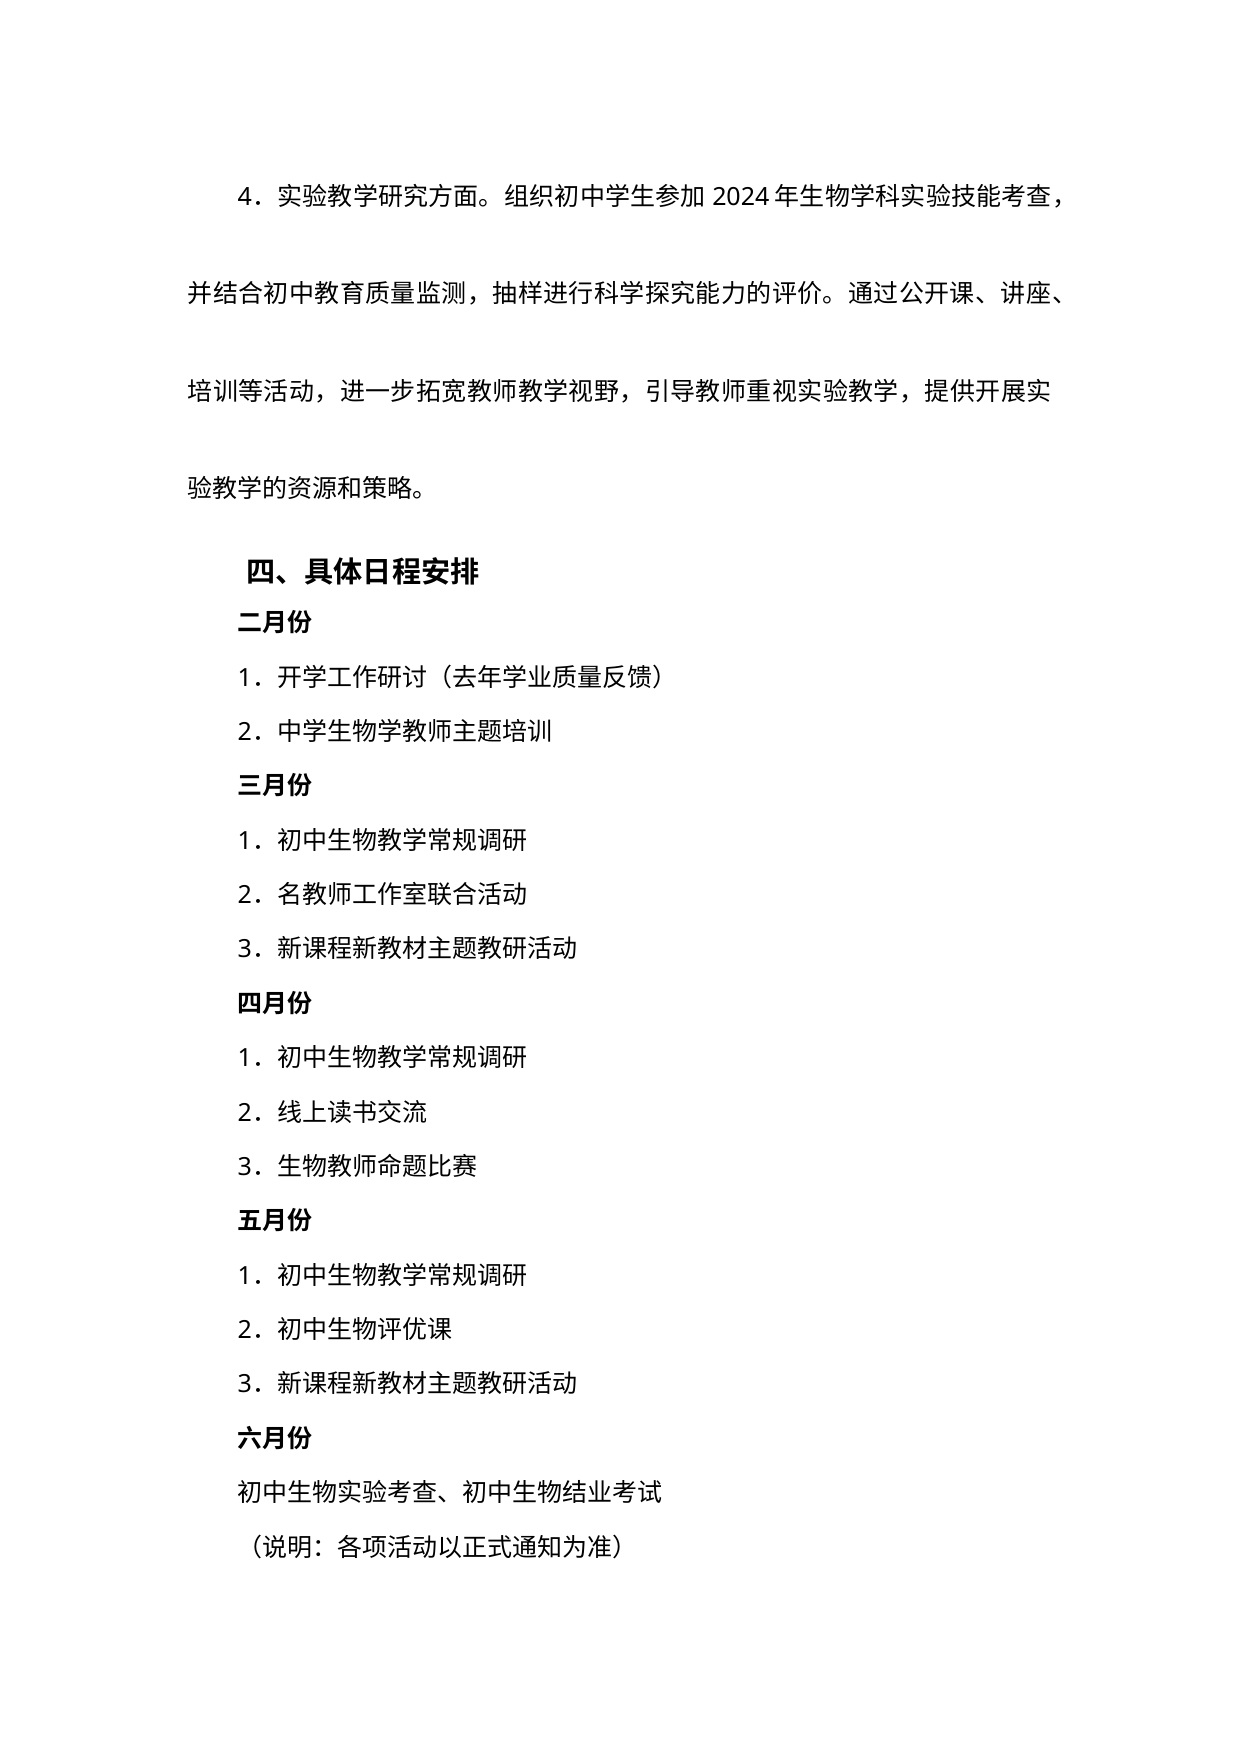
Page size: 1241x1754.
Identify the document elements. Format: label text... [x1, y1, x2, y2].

text 1．开学工作研讨（去年学业质量反馈） [187, 657, 1053, 693]
text 2．初中生物评优课 [187, 1309, 1053, 1346]
text 2．中学生物学教师主题培训 [187, 711, 1053, 748]
text 五月份 [187, 1201, 1053, 1237]
text 初中生物实验考查、初中生物结业考试 [187, 1473, 1053, 1509]
text 六月份 [187, 1418, 1053, 1454]
text 1．初中生物教学常规调研 [187, 820, 1053, 856]
text 四、具体日程安排 [187, 538, 1053, 603]
text 1．初中生物教学常规调研 [187, 1038, 1053, 1074]
text 4．实验教学研究方面。组织初中学生参加2024年生物学科实验技能考查，并结合初中教育质量监测，抽样进行科学探究能力的评价。通过公开课、讲座、培训等活动，进一步拓宽教师教学视野，引导教师重视实验教学，提供开展实验教学的资源和策略。 [187, 162, 1053, 519]
text 1．初中生物教学常规调研 [187, 1255, 1053, 1291]
text 三月份 [187, 766, 1053, 802]
text 2．名教师工作室联合活动 [187, 874, 1053, 911]
text 二月份 [187, 603, 1053, 639]
text 3．新课程新教材主题教研活动 [187, 1364, 1053, 1400]
text 四月份 [187, 983, 1053, 1019]
text 2．线上读书交流 [187, 1092, 1053, 1128]
text 3．新课程新教材主题教研活动 [187, 929, 1053, 965]
text （说明：各项活动以正式通知为准） [187, 1527, 1053, 1563]
text 3．生物教师命题比赛 [187, 1146, 1053, 1183]
